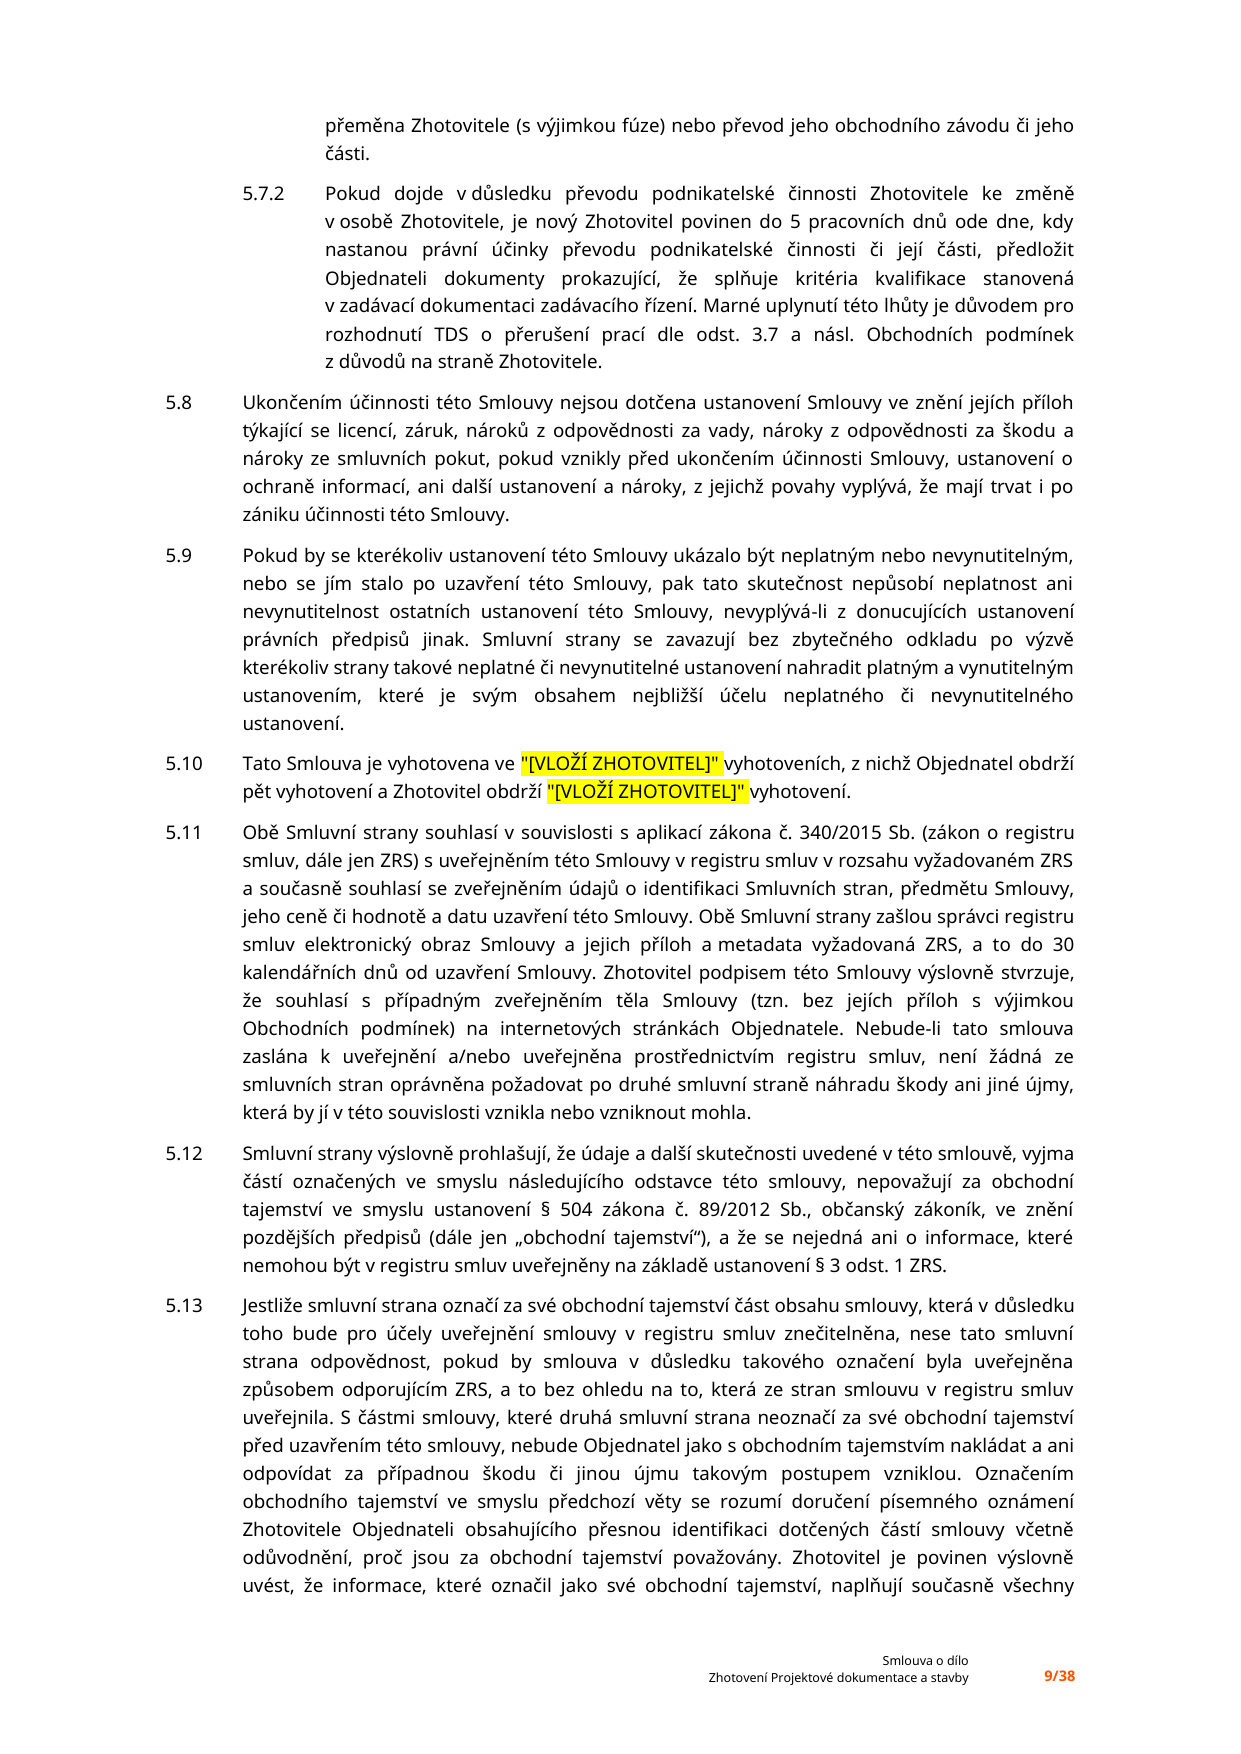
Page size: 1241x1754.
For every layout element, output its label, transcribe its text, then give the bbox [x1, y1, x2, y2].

text Pokud by se kterékoliv ustanovení této Smlouvy ukázalo být neplatným nebo nevynutitelným, nebo se jím stalo po uzavření této Smlouvy, pak tato skutečnost nepůsobí neplatnost ani nevynutitelnost ostatních ustanovení této Smlouvy, nevyplývá-li z donucujících ustanovení právních předpisů jinak. Smluvní strany se zavazují bez zbytečného odkladu po výzvě kterékoliv strany takové neplatné či nevynutitelné ustanovení nahradit platným a vynutitelným ustanovením, které je svým obsahem nejbližší účelu neplatného či nevynutitelného ustanovení. [165, 542, 1075, 736]
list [242, 112, 1075, 166]
text Obě Smluvní strany souhlasí v souvislosti s aplikací zákona č. 340/2015 Sb. (zákon o registru smluv, dále jen ZRS) s uveřejněním této Smlouvy v registru smluv v rozsahu vyžadovaném ZRS a současně souhlasí se zveřejněním údajů o identifikaci Smluvních stran, předmětu Smlouvy, jeho ceně či hodnotě a datu uzavření této Smlouvy. Obě Smluvní strany zašlou správci registru smluv elektronický obraz Smlouvy a jejich příloh a metadata vyžadovaná ZRS, a to do 30 kalendářních dnů od uzavření Smlouvy. Zhotovitel podpisem této Smlouvy výslovně stvrzuje, že souhlasí s případným zveřejněním těla Smlouvy (tzn. bez jejích příloh s výjimkou Obchodních podmínek) na internetových stránkách Objednatele. Nebude-li tato smlouva zaslána k uveřejnění a/nebo uveřejněna prostřednictvím registru smluv, není žádná ze smluvních stran oprávněna požadovat po druhé smluvní straně náhradu škody ani jiné újmy, která by jí v této souvislosti vznikla nebo vzniknout mohla. [165, 819, 1075, 1125]
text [165, 1292, 1075, 1598]
text Ukončením účinnosti této Smlouvy nejsou dotčena ustanovení Smlouvy ve znění jejích příloh týkající se licencí, záruk, nároků z odpovědnosti za vady, nároky z odpovědnosti za škodu a nároky ze smluvních pokut, pokud vznikly před ukončením účinnosti Smlouvy, ustanovení o ochraně informací, ani další ustanovení a nároky, z jejichž povahy vyplývá, že mají trvat i po zániku účinnosti této Smlouvy. [165, 389, 1075, 527]
list Pokud dojde v důsledku převodu podnikatelské činnosti Zhotovitele ke změně v osobě Zhotovitele, je nový Zhotovitel povinen do 5 pracovních dnů ode dne, kdy nastanou právní účinky převodu podnikatelské činnosti či její části, předložit Objednateli dokumenty prokazující, že splňuje kritéria kvalifikace stanovená v zadávací dokumentaci zadávacího řízení. Marné uplynutí této lhůty je důvodem pro rozhodnutí TDS o přerušení prací dle odst. 3.7 a násl. Obchodních podmínek z důvodů na straně Zhotovitele. [242, 181, 1075, 374]
text Tato Smlouva je vyhotovena ve "[VLOŽÍ ZHOTOVITEL]" vyhotoveních, z nichž Objednatel obdrží pět vyhotovení a Zhotovitel obdrží "[VLOŽÍ ZHOTOVITEL]" vyhotovení. [165, 751, 1075, 804]
text Smluvní strany výslovně prohlašují, že údaje a další skutečnosti uvedené v této smlouvě, vyjma částí označených ve smyslu následujícího odstavce této smlouvy, nepovažují za obchodní tajemství ve smyslu ustanovení § 504 zákona č. 89/2012 Sb., občanský zákoník, ve znění pozdějších předpisů (dále jen „obchodní tajemství“), a že se nejedná ani o informace, které nemohou být v registru smluv uveřejněny na základě ustanovení § 3 odst. 1 ZRS. [165, 1140, 1075, 1277]
